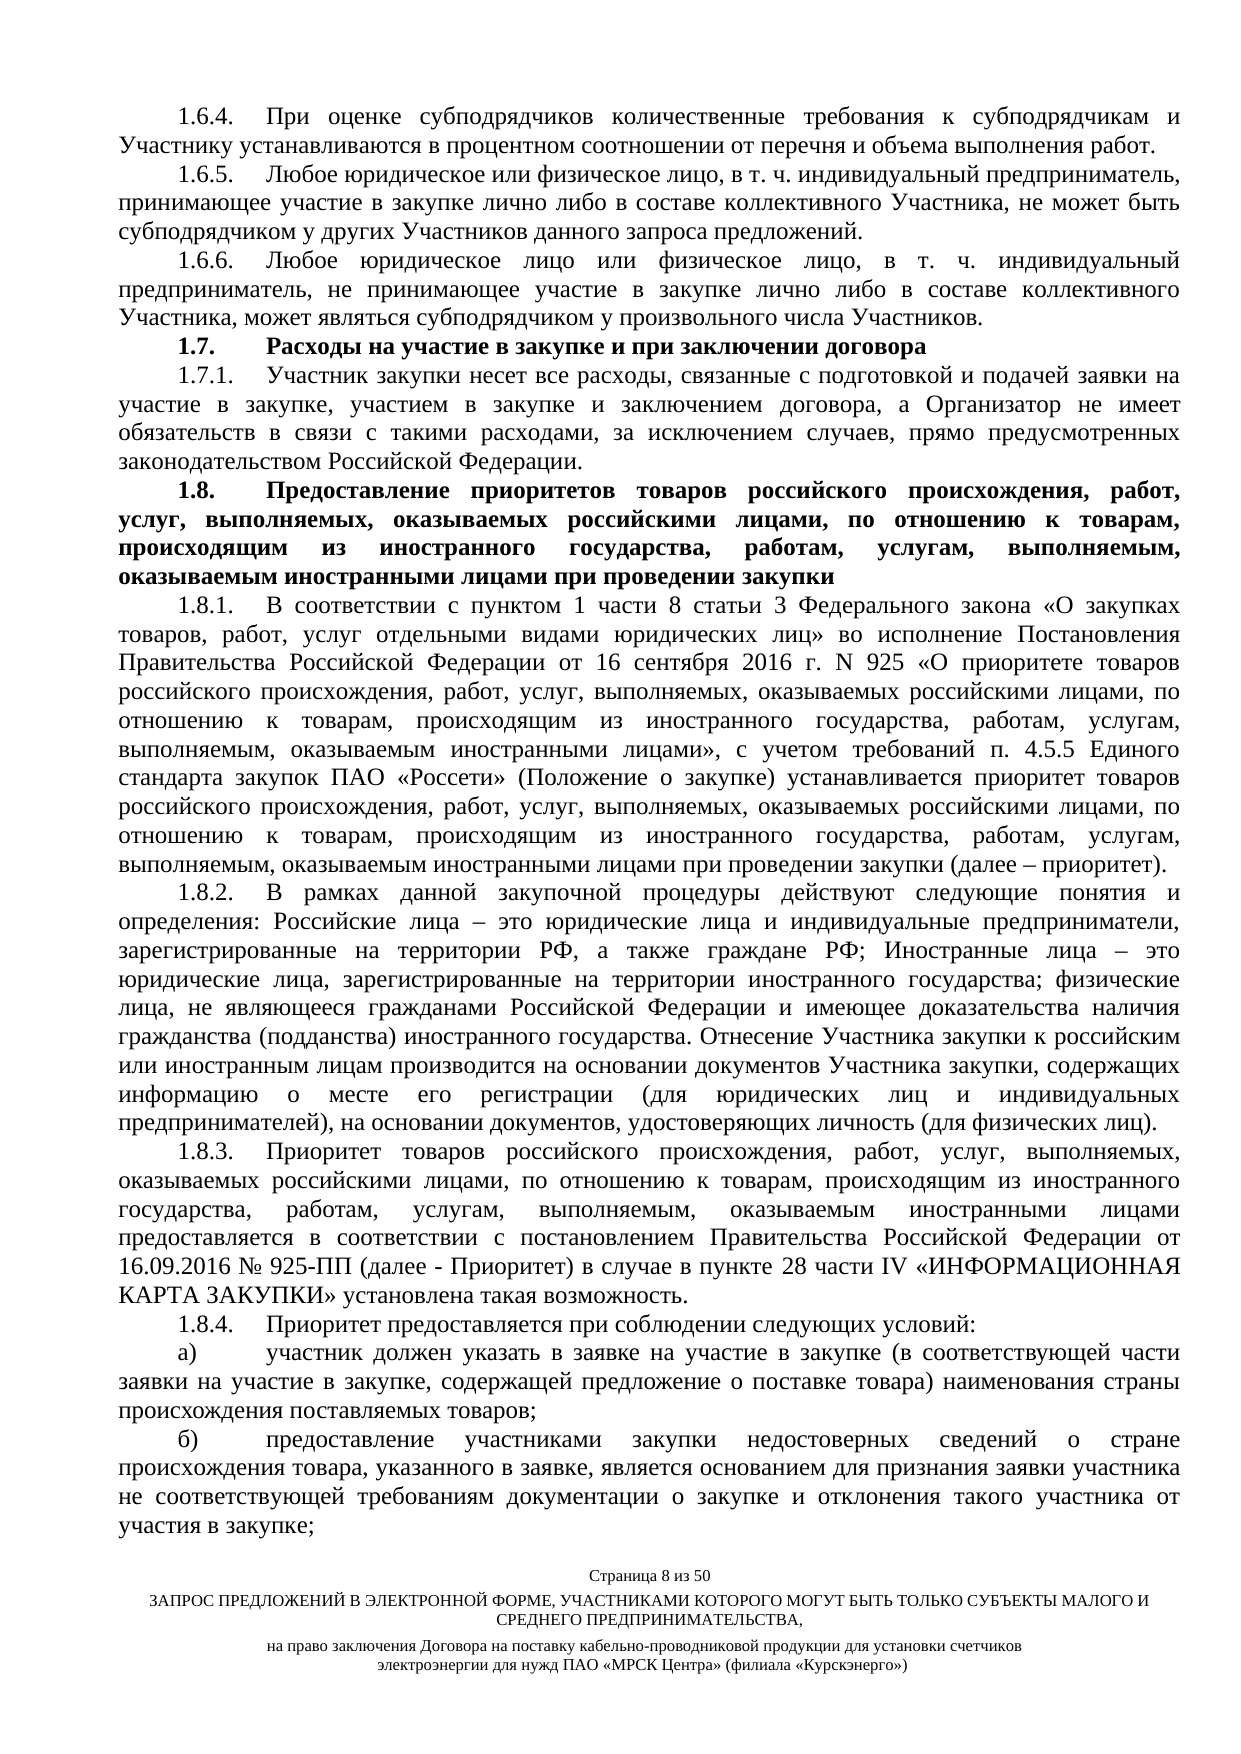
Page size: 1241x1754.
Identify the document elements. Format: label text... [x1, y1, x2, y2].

subtitle Предоставление приоритетов товаров российского происхождения, работ, услуг, выполняемых, оказываемых российскими лицами, по отношению к товарам, происходящим из иностранного государства, работам, услугам, выполняемым, оказываемым иностранными лицами при проведении закупки [118, 475, 1181, 590]
subtitle В рамках данной закупочной процедуры действуют следующие понятия и определения: Российские лица – это юридические лица и индивидуальные предприниматели, зарегистрированные на территории РФ, а также граждане РФ; Иностранные лица – это юридические лица, зарегистрированные на территории иностранного государства; физические лица, не являющееся гражданами Российской Федерации и имеющее доказательства наличия гражданства (подданства) иностранного государства. Отнесение Участника закупки к российским или иностранным лицам производится на основании документов Участника закупки, содержащих информацию о месте его регистрации (для юридических лиц и индивидуальных предпринимателей), на основании документов, удостоверяющих личность (для физических лиц). [118, 877, 1181, 1136]
subtitle Любое юридическое или физическое лицо, в т. ч. индивидуальный предприниматель, принимающее участие в закупке лично либо в составе коллективного Участника, не может быть субподрядчиком у других Участников данного запроса предложений. [118, 159, 1181, 245]
subtitle Приоритет предоставляется при соблюдении следующих условий: [118, 1309, 1181, 1337]
subtitle Участник закупки несет все расходы, связанные с подготовкой и подачей заявки на участие в закупке, участием в закупке и заключением договора, а Организатор не имеет обязательств в связи с такими расходами, за исключением случаев, прямо предусмотренных законодательством Российской Федерации. [118, 360, 1181, 475]
subtitle Приоритет товаров российского происхождения, работ, услуг, выполняемых, оказываемых российскими лицами, по отношению к товарам, происходящим из иностранного государства, работам, услугам, выполняемым, оказываемым иностранными лицами предоставляется в соответствии с постановлением Правительства Российской Федерации от 16.09.2016 № 925-ПП (далее - Приоритет) в случае в пункте 28 части IV «ИНФОРМАЦИОННАЯ КАРТА ЗАКУПКИ» установлена такая возможность. [118, 1136, 1181, 1309]
subtitle Любое юридическое лицо или физическое лицо, в т. ч. индивидуальный предприниматель, не принимающее участие в закупке лично либо в составе коллективного Участника, может являться субподрядчиком у произвольного числа Участников. [118, 245, 1181, 331]
subtitle При оценке субподрядчиков количественные требования к субподрядчикам и Участнику устанавливаются в процентном соотношении от перечня и объема выполнения работ. [118, 101, 1181, 159]
list предоставление участниками закупки недостоверных сведений о стране происхождения товара, указанного в заявке, является основанием для признания заявки участника не соответствующей требованиям документации о закупке и отклонения такого участника от участия в закупке; [118, 1424, 1181, 1539]
list участник должен указать в заявке на участие в закупке (в соответствующей части заявки на участие в закупке, содержащей предложение о поставке товара) наименования страны происхождения поставляемых товаров; [118, 1337, 1181, 1424]
subtitle В соответствии с пунктом 1 части 8 статьи 3 Федерального закона «О закупках товаров, работ, услуг отдельными видами юридических лиц» во исполнение Постановления Правительства Российской Федерации от 16 сентября 2016 г. N 925 «О приоритете товаров российского происхождения, работ, услуг, выполняемых, оказываемых российскими лицами, по отношению к товарам, происходящим из иностранного государства, работам, услугам, выполняемым, оказываемым иностранными лицами», с учетом требований п. 4.5.5 Единого стандарта закупок ПАО «Россети» (Положение о закупке) устанавливается приоритет товаров российского происхождения, работ, услуг, выполняемых, оказываемых российскими лицами, по отношению к товарам, происходящим из иностранного государства, работам, услугам, выполняемым, оказываемым иностранными лицами при проведении закупки (далее – приоритет). [118, 590, 1181, 877]
subtitle Расходы на участие в закупке и при заключении договора [118, 331, 1181, 360]
